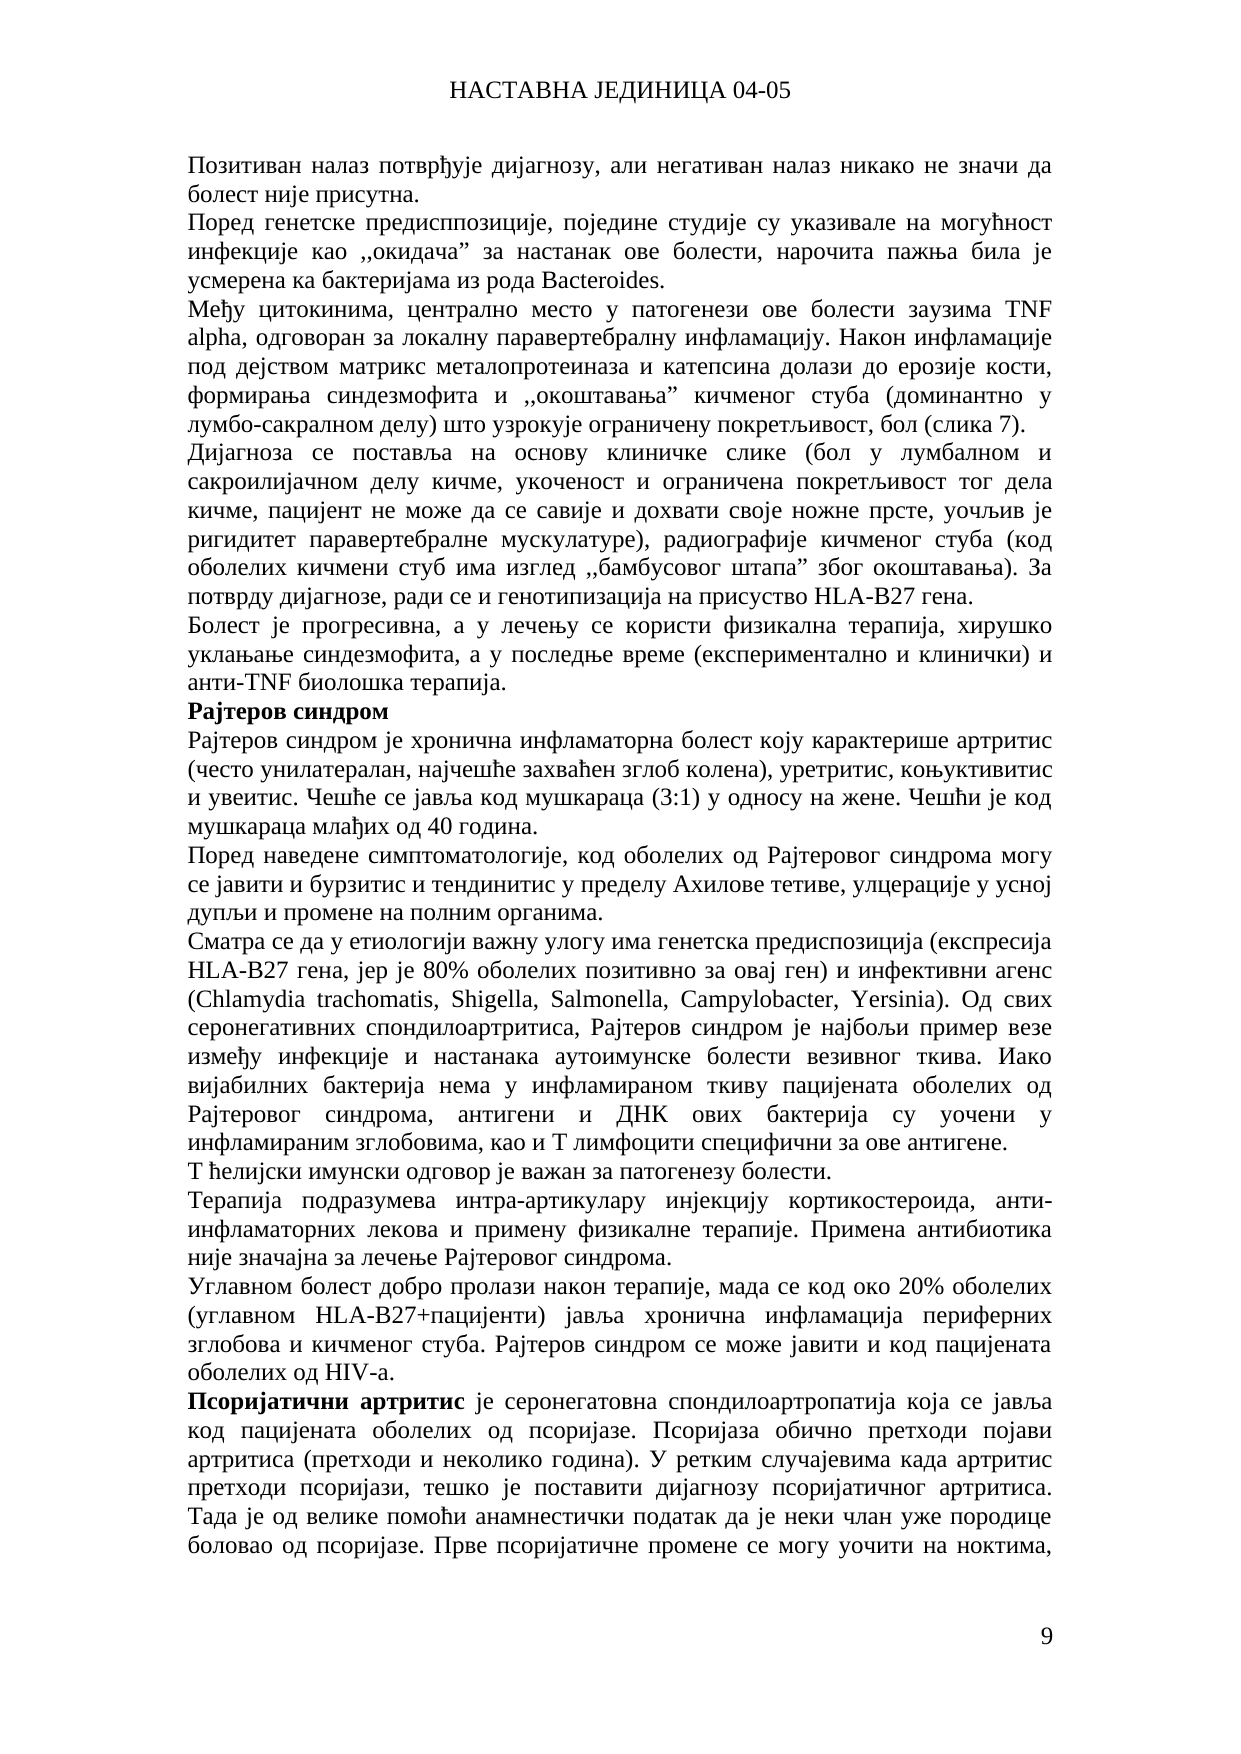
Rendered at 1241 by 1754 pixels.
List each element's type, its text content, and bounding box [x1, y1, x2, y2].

text Међу цитокинима, централно место у патогенези ове болести заузима TNF alpha, одговоран за локалну паравертебралну инфламацију. Након инфламације под дејством матрикс металопротеиназа и катепсина долази до ерозије кости, формирања синдезмофита и ,,окоштавања” кичменог стуба (доминантно у лумбо-сакралном делу) што узрокује ограничену покретљивост, бол (слика 7). [187, 294, 1053, 437]
text Углавном болест добро пролази након терапије, мада се код око 20% оболелих (углавном HLA-B27+пацијенти) јавља хронична инфламација периферних зглобова и кичменог стуба. Рајтеров синдром се може јавити и код пацијената оболелих од HIV-a. [187, 1271, 1053, 1386]
text Дијагноза се поставља на основу клиничке слике (бол у лумбалном и сакроилијачном делу кичме, укоченост и ограничена покретљивост тог дела кичме, пацијент не може да се савије и дохвати своје ножне прсте, уочљив је ригидитет паравертебралне мускулатуре), радиографије кичменог стуба (код оболелих кичмени стуб има изглед ,,бамбусовог штапа” због окоштавања). За потврду дијагнозе, ради се и генотипизација на присуство HLA-B27 гена. [187, 437, 1053, 610]
text Т ћелијски имунски одговор је важан за патогенезу болести. [187, 1156, 1053, 1185]
text Болест је прогресивна, а у лечењу се користи физикална терапија, хирушко уклањање синдезмофита, а у последње време (експериментално и клинички) и анти-TNF биолошка терапија. [187, 610, 1053, 696]
text Рајтеров синдром [187, 696, 1053, 725]
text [187, 150, 1053, 207]
text Рајтеров синдром је хронична инфламаторна болест коју карактерише артритис (често унилатералан, најчешће захваћен зглоб колена), уретритис, коњуктивитис и увеитис. Чешће се јавља код мушкараца (3:1) у односу на жене. Чешћи је код мушкараца млађих од 40 година. [187, 725, 1053, 840]
text Поред наведене симптоматологије, код оболелих од Рајтеровог синдрома могу се јавити и бурзитис и тендинитис у пределу Ахилове тетиве, улцерације у усној дупљи и промене на полним органима. [187, 840, 1053, 926]
text Поред генетске предисппозиције, поједине студије су указивале на могућност инфекције као ,,окидача” за настанак ове болести, нарочита пажња била је усмeрeнa кa бактеријама из рода Bacteroides. [187, 207, 1053, 294]
text Сматра се да у етиологији важну улогу има генетска предиспозиција (експресија HLA-B27 гена, јер је 80% оболелих позитивно за овај ген) и инфективни агенс (Chlamydia trachomatis, Shigella, Salmonella, Campylobacter, Yersinia). Од свих серонегативних спондилоартритиса, Рајтеров синдром је најбољи пример везе између инфекције и настанака аутоимунске болести везивног ткива. Иако вијабилних бактерија нема у инфламираном ткиву пацијената оболелих од Рајтеровог синдрома, антигени и ДНК ових бактерија су уочени у инфламираним зглобовима, као и Т лимфоцити специфични за ове антигене. [187, 926, 1053, 1156]
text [187, 1386, 1053, 1559]
text Терапија подразумева интра-артикулару инјекцију кортикостероида, анти-инфламаторних лекова и примену физикалне терапије. Примена антибиотика није значајна за лечење Рајтеровог синдрома. [187, 1185, 1053, 1271]
